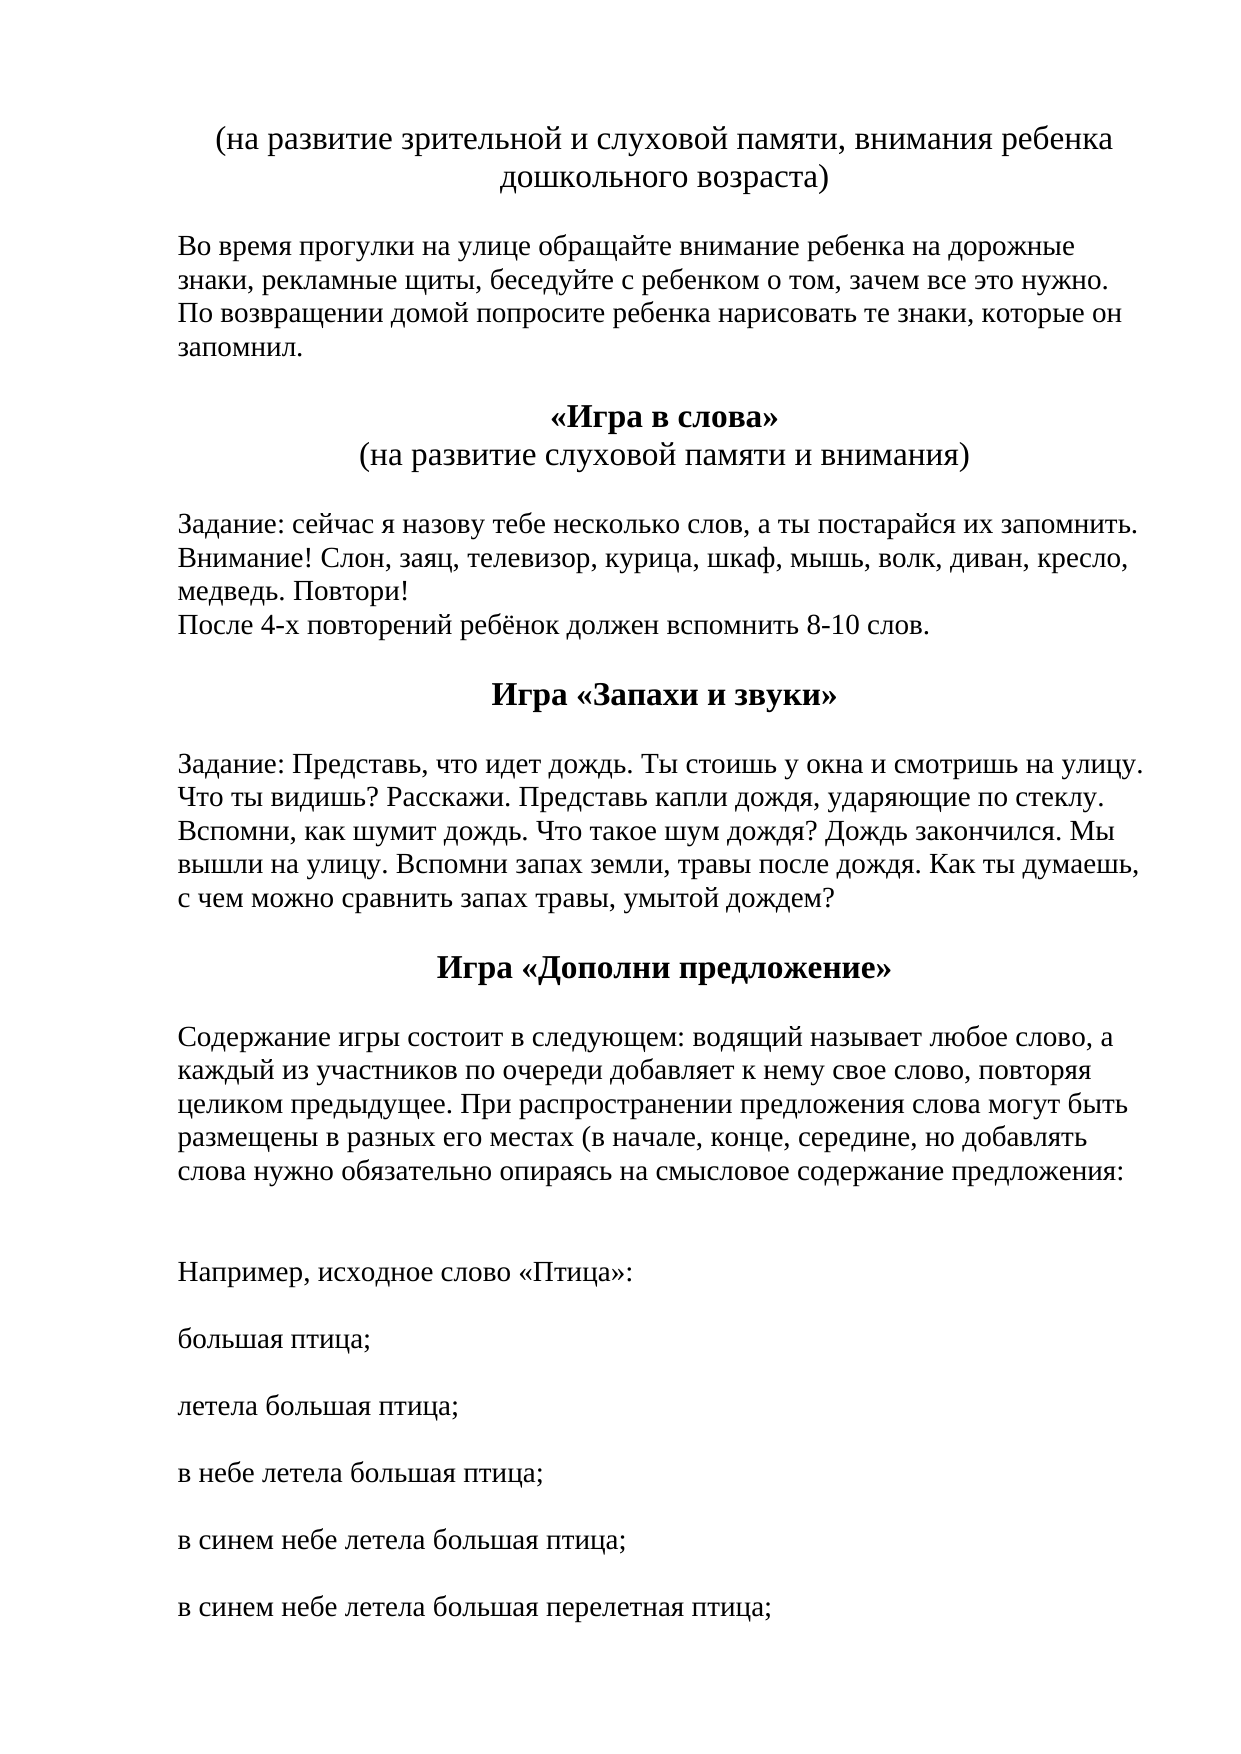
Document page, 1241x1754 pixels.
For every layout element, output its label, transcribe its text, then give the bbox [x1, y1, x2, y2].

text в синем небе летела большая перелетная птица; [177, 1589, 1152, 1623]
text Задание: Представь, что идет дождь. Ты стоишь у окна и смотришь на улицу. Что ты видишь? Расскажи. Представь капли дождя, ударяющие по стеклу. Вспомни, как шумит дождь. Что такое шум дождя? Дождь закончился. Мы вышли на улицу. Вспомни запах земли, травы после дождя. Как ты думаешь, с чем можно сравнить запах травы, умытой дождем? [177, 746, 1152, 913]
text в небе летела большая птица; [177, 1455, 1152, 1488]
text Задание: сейчас я назову тебе несколько слов, а ты постарайся их запомнить. Внимание! Слон, заяц, телевизор, курица, шкаф, мышь, волк, диван, кресло, медведь. Повтори! [177, 506, 1152, 607]
text Содержание игры состоит в следующем: водящий называет любое слово, а каждый из участников по очереди добавляет к нему свое слово, повторяя целиком предыдущее. При распространении предложения слова могут быть размещены в разных его местах (в начале, конце, середине, но добавлять слова нужно обязательно опираясь на смысловое содержание предложения: [177, 1019, 1152, 1187]
text в синем небе летела большая птица; [177, 1522, 1152, 1556]
text «Игра в слова» [177, 396, 1152, 434]
text большая птица; [177, 1321, 1152, 1354]
text Во время прогулки на улице обращайте внимание ребенка на дорожные знаки, рекламные щиты, беседуйте с ребенком о том, зачем все это нужно. По возвращении домой попросите ребенка нарисовать те знаки, которые он запомнил. [177, 228, 1152, 362]
text (на развитие зрительной и слуховой памяти, внимания ребенка дошкольного возраста) [177, 118, 1152, 195]
text (на развитие слуховой памяти и внимания) [177, 434, 1152, 473]
text Например, исходное слово «Птица»: [177, 1254, 1152, 1287]
text После 4-х повторений ребёнок должен вспомнить 8-10 слов. [177, 607, 1152, 640]
text летела большая птица; [177, 1388, 1152, 1421]
text Игра «Запахи и звуки» [177, 674, 1152, 712]
text Игра «Дополни предложение» [177, 947, 1152, 985]
